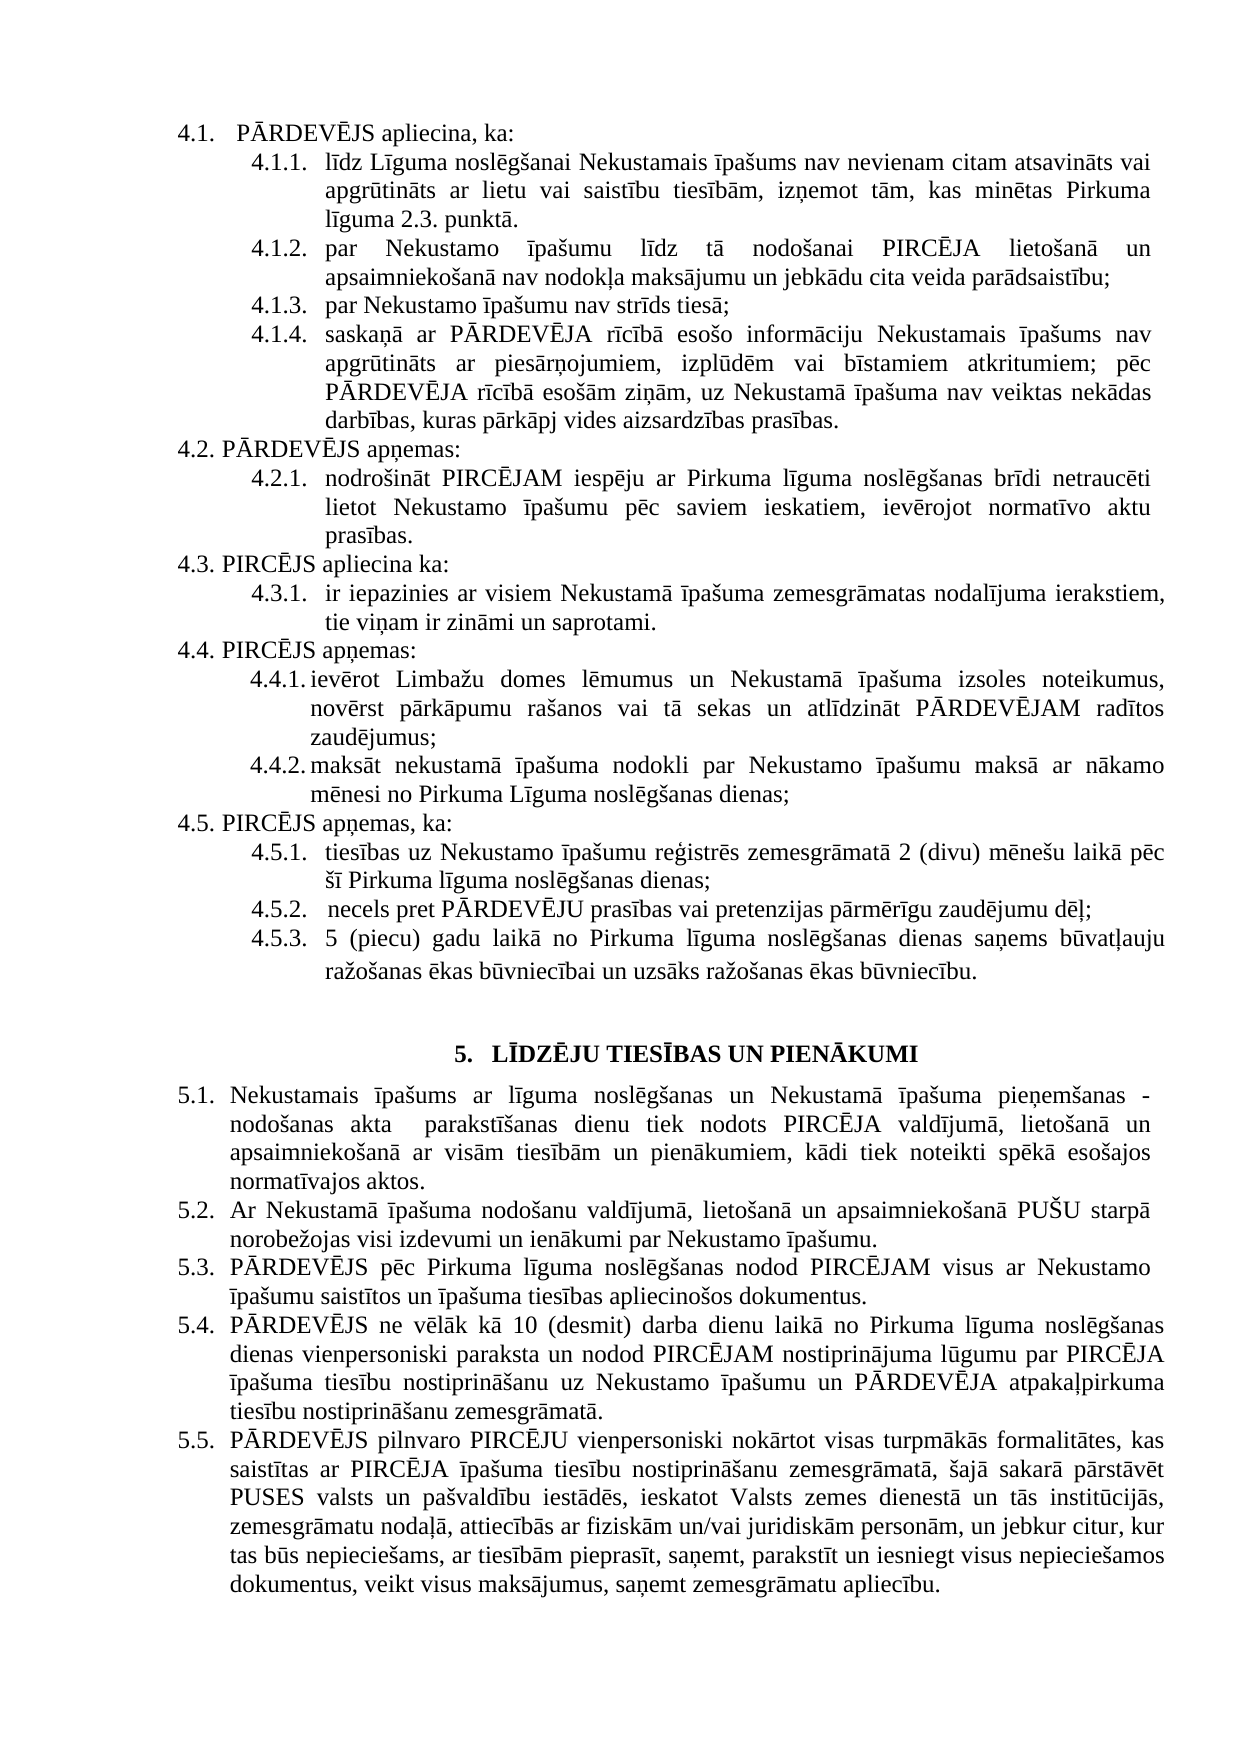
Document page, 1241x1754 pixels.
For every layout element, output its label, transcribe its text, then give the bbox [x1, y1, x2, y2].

list PĀRDEVĒJS apliecina, ka: [177, 118, 1152, 147]
list PĀRDEVĒJS ne vēlāk kā 10 (desmit) darba dienu laikā no Pirkuma līguma noslēgšanas dienas vienpersoniski paraksta un nodod PIRCĒJAM nostiprinājuma lūgumu par PIRCĒJA īpašuma tiesību nostiprināšanu uz Nekustamo īpašumu un PĀRDEVĒJA atpakaļpirkuma tiesību nostiprināšanu zemesgrāmatā. [177, 1310, 1166, 1425]
list PIRCĒJS apņemas: [177, 636, 1166, 664]
list PĀRDEVĒJS pilnvaro PIRCĒJU vienpersoniski nokārtot visas turpmākās formalitātes, kas saistītas ar PIRCĒJA īpašuma tiesību nostiprināšanu zemesgrāmatā, šajā sakarā pārstāvēt PUSES valsts un pašvaldību iestādēs, ieskatot Valsts zemes dienestā un tās institūcijās, zemesgrāmatu nodaļā, attiecībās ar fiziskām un/vai juridiskām personām, un jebkur citur, kur tas būs nepieciešams, ar tiesībām pieprasīt, saņemt, parakstīt un iesniegt visus nepieciešamos dokumentus, veikt visus maksājumus, saņemt zemesgrāmatu apliecību. [177, 1425, 1166, 1597]
list maksāt nekustamā īpašuma nodokli par Nekustamo īpašumu maksā ar nākamo mēnesi no Pirkuma Līguma noslēgšanas dienas; [250, 751, 1166, 808]
list LĪDZĒJU TIESĪBAS UN PIENĀKUMI [177, 1039, 1196, 1067]
list saskaņā ar PĀRDEVĒJA rīcībā esošo informāciju Nekustamais īpašums nav apgrūtināts ar piesārņojumiem, izplūdēm vai bīstamiem atkritumiem; pēc PĀRDEVĒJA rīcībā esošām ziņām, uz Nekustamā īpašuma nav veiktas nekādas darbības, kuras pārkāpj vides aizsardzības prasības. [251, 319, 1152, 434]
list PĀRDEVĒJS pēc Pirkuma līguma noslēgšanas nodod PIRCĒJAM visus ar Nekustamo īpašumu saistītos un īpašuma tiesības apliecinošos dokumentus. [177, 1252, 1152, 1310]
list Nekustamais īpašums ar līguma noslēgšanas un Nekustamā īpašuma pieņemšanas - nodošanas akta parakstīšanas dienu tiek nodots PIRCĒJA valdījumā, lietošanā un apsaimniekošanā ar visām tiesībām un pienākumiem, kādi tiek noteikti spēkā esošajos normatīvajos aktos. [177, 1080, 1152, 1195]
list PĀRDEVĒJS apņemas: [177, 434, 1152, 463]
list par Nekustamo īpašumu nav strīds tiesā; [251, 291, 1152, 319]
list ir iepazinies ar visiem Nekustamā īpašuma zemesgrāmatas nodalījuma ierakstiem, tie viņam ir zināmi un saprotami. [251, 578, 1166, 636]
list par Nekustamo īpašumu līdz tā nodošanai PIRCĒJA lietošanā un apsaimniekošanā nav nodokļa maksājumu un jebkādu cita veida parādsaistību; [251, 233, 1152, 291]
list Ar Nekustamā īpašuma nodošanu valdījumā, lietošanā un apsaimniekošanā PUŠU starpā norobežojas visi izdevumi un ienākumi par Nekustamo īpašumu. [177, 1195, 1152, 1252]
list ievērot Limbažu domes lēmumus un Nekustamā īpašuma izsoles noteikumus, novērst pārkāpumu rašanos vai tā sekas un atlīdzināt PĀRDEVĒJAM radītos zaudējumus; [250, 664, 1166, 751]
list līdz Līguma noslēgšanai Nekustamais īpašums nav nevienam citam atsavināts vai apgrūtināts ar lietu vai saistību tiesībām, izņemot tām, kas minētas Pirkuma līguma 2.3. punktā. [251, 147, 1152, 233]
list necels pret PĀRDEVĒJU prasības vai pretenzijas pārmērīgu zaudējumu dēļ; [251, 894, 1152, 923]
list PIRCĒJS apliecina ka: [177, 549, 1166, 578]
list tiesības uz Nekustamo īpašumu reģistrēs zemesgrāmatā 2 (divu) mēnešu laikā pēc šī Pirkuma līguma noslēgšanas dienas; [251, 837, 1166, 894]
list 5 (piecu) gadu laikā no Pirkuma līguma noslēgšanas dienas saņems būvatļauju ražošanas ēkas būvniecībai un uzsāks ražošanas ēkas būvniecību. [251, 923, 1166, 985]
list PIRCĒJS apņemas, ka: [177, 808, 1166, 837]
list nodrošināt PIRCĒJAM iespēju ar Pirkuma līguma noslēgšanas brīdi netraucēti lietot Nekustamo īpašumu pēc saviem ieskatiem, ievērojot normatīvo aktu prasības. [251, 463, 1152, 549]
